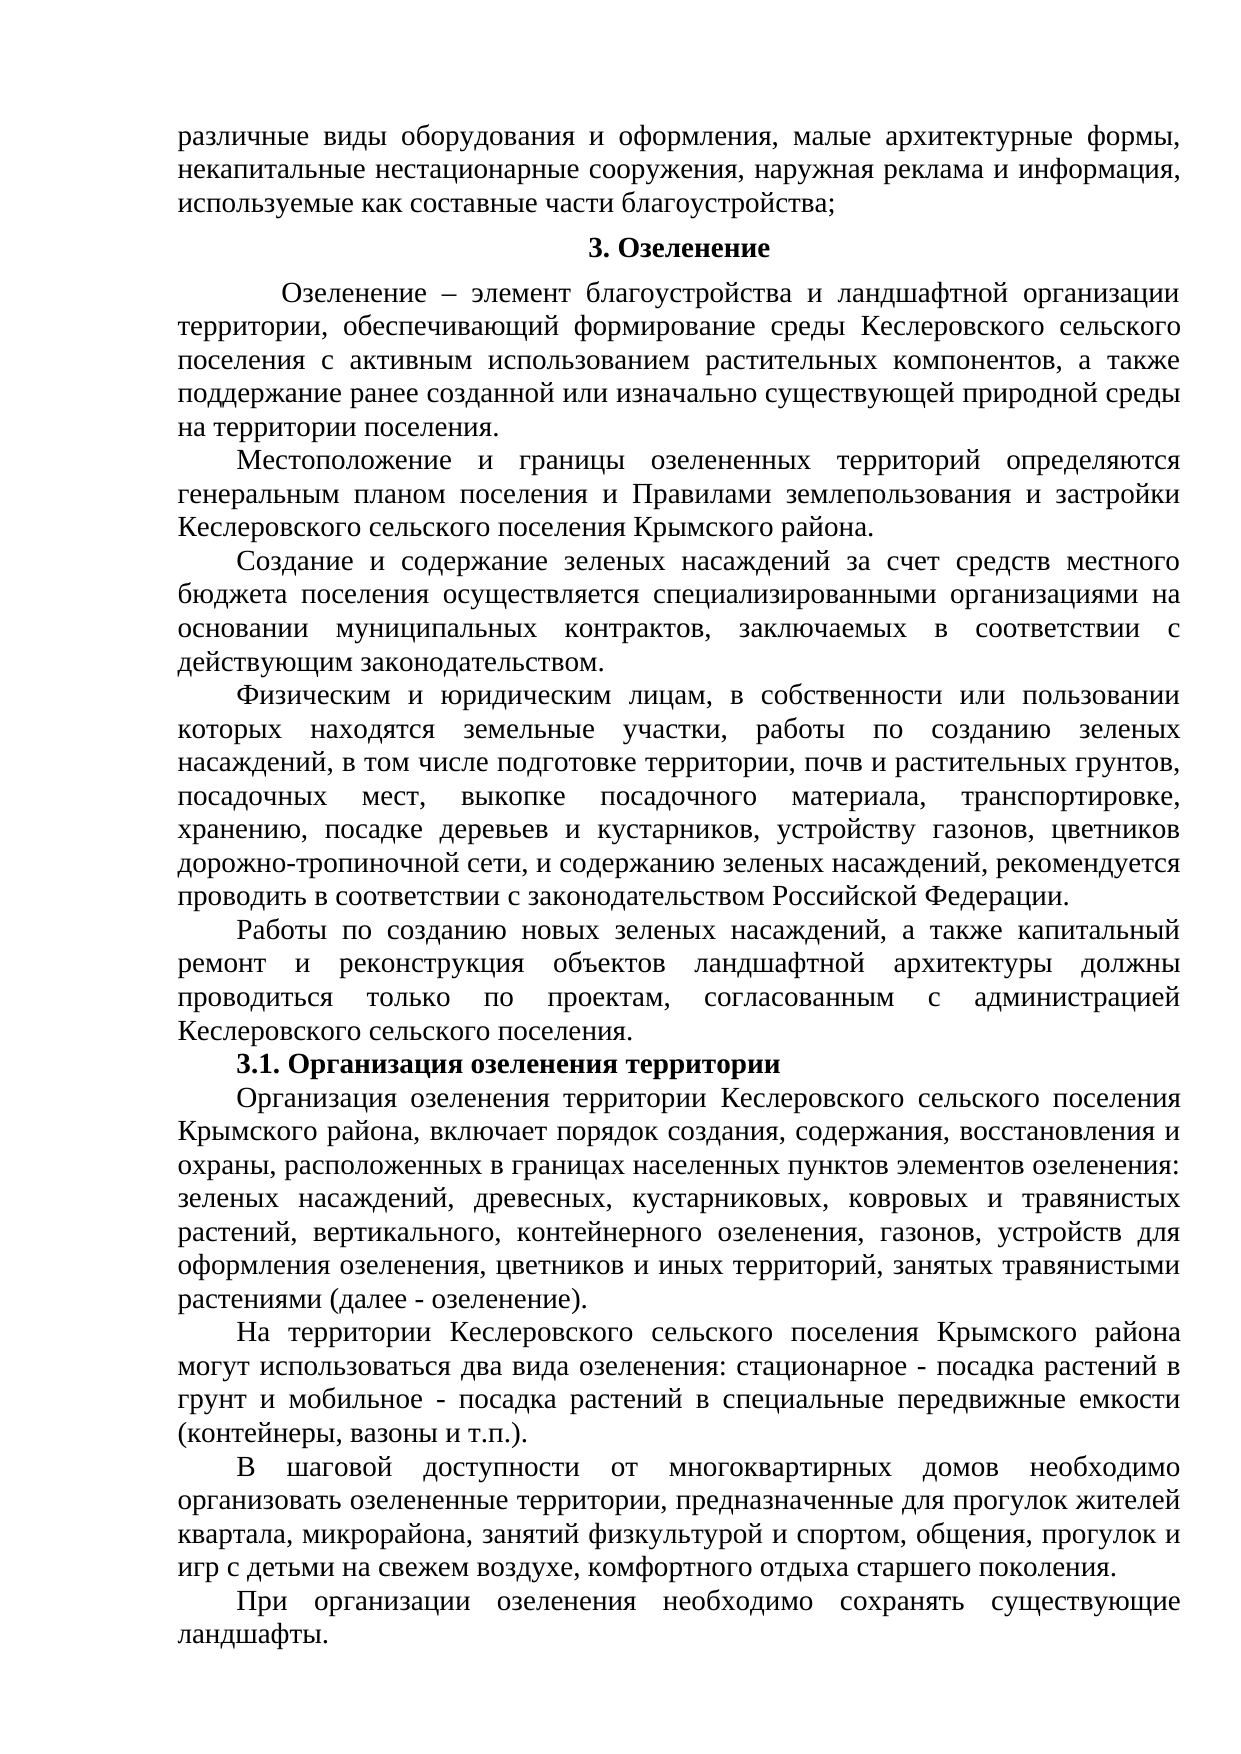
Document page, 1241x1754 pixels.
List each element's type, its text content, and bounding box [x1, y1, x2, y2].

text Организация озеленения территории Кеслеровского сельского поселения Крымского района, включает порядок создания, содержания, восстановления и охраны, расположенных в границах населенных пунктов элементов озеленения: зеленых насаждений, древесных, кустарниковых, ковровых и травянистых растений, вертикального, контейнерного озеленения, газонов, устройств для оформления озеленения, цветников и иных территорий, занятых травянистыми растениями (далее - озеленение). [177, 1080, 1181, 1314]
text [177, 118, 1181, 219]
text Физическим и юридическим лицам, в собственности или пользовании которых находятся земельные участки, работы по созданию зеленых насаждений, в том числе подготовке территории, почв и растительных грунтов, посадочных мест, выкопке посадочного материала, транспортировке, хранению, посадке деревьев и кустарников, устройству газонов, цветников дорожно-тропиночной сети, и содержанию зеленых насаждений, рекомендуется проводить в соответствии с законодательством Российской Федерации. [177, 677, 1181, 912]
text 3.1. Организация озеленения территории [177, 1046, 1181, 1080]
text На территории Кеслеровского сельского поселения Крымского района могут использоваться два вида озеленения: стационарное - посадка растений в грунт и мобильное - посадка растений в специальные передвижные емкости (контейнеры, вазоны и т.п.). [177, 1314, 1181, 1449]
text Местоположение и границы озелененных территорий определяются генеральным планом поселения и Правилами землепользования и застройки Кеслеровского сельского поселения Крымского района. [177, 442, 1181, 543]
text Создание и содержание зеленых насаждений за счет средств местного бюджета поселения осуществляется специализированными организациями на основании муниципальных контрактов, заключаемых в соответствии с действующим законодательством. [177, 543, 1181, 677]
text Озеленение – элемент благоустройства и ландшафтной организации территории, обеспечивающий формирование среды Кеслеровского сельского поселения с активным использованием растительных компонентов, а также поддержание ранее созданной или изначально существующей природной среды на территории поселения. [177, 275, 1181, 442]
text При организации озеленения необходимо сохранять существующие ландшафты. [177, 1583, 1181, 1650]
text Работы по созданию новых зеленых насаждений, а также капитальный ремонт и реконструкция объектов ландшафтной архитектуры должны проводиться только по проектам, согласованным с администрацией Кеслеровского сельского поселения. [177, 912, 1181, 1046]
text В шаговой доступности от многоквартирных домов необходимо организовать озелененные территории, предназначенные для прогулок жителей квартала, микрорайона, занятий физкультурой и спортом, общения, прогулок и игр с детьми на свежем воздухе, комфортного отдыха старшего поколения. [177, 1449, 1181, 1583]
text 3. Озеленение [177, 230, 1181, 263]
